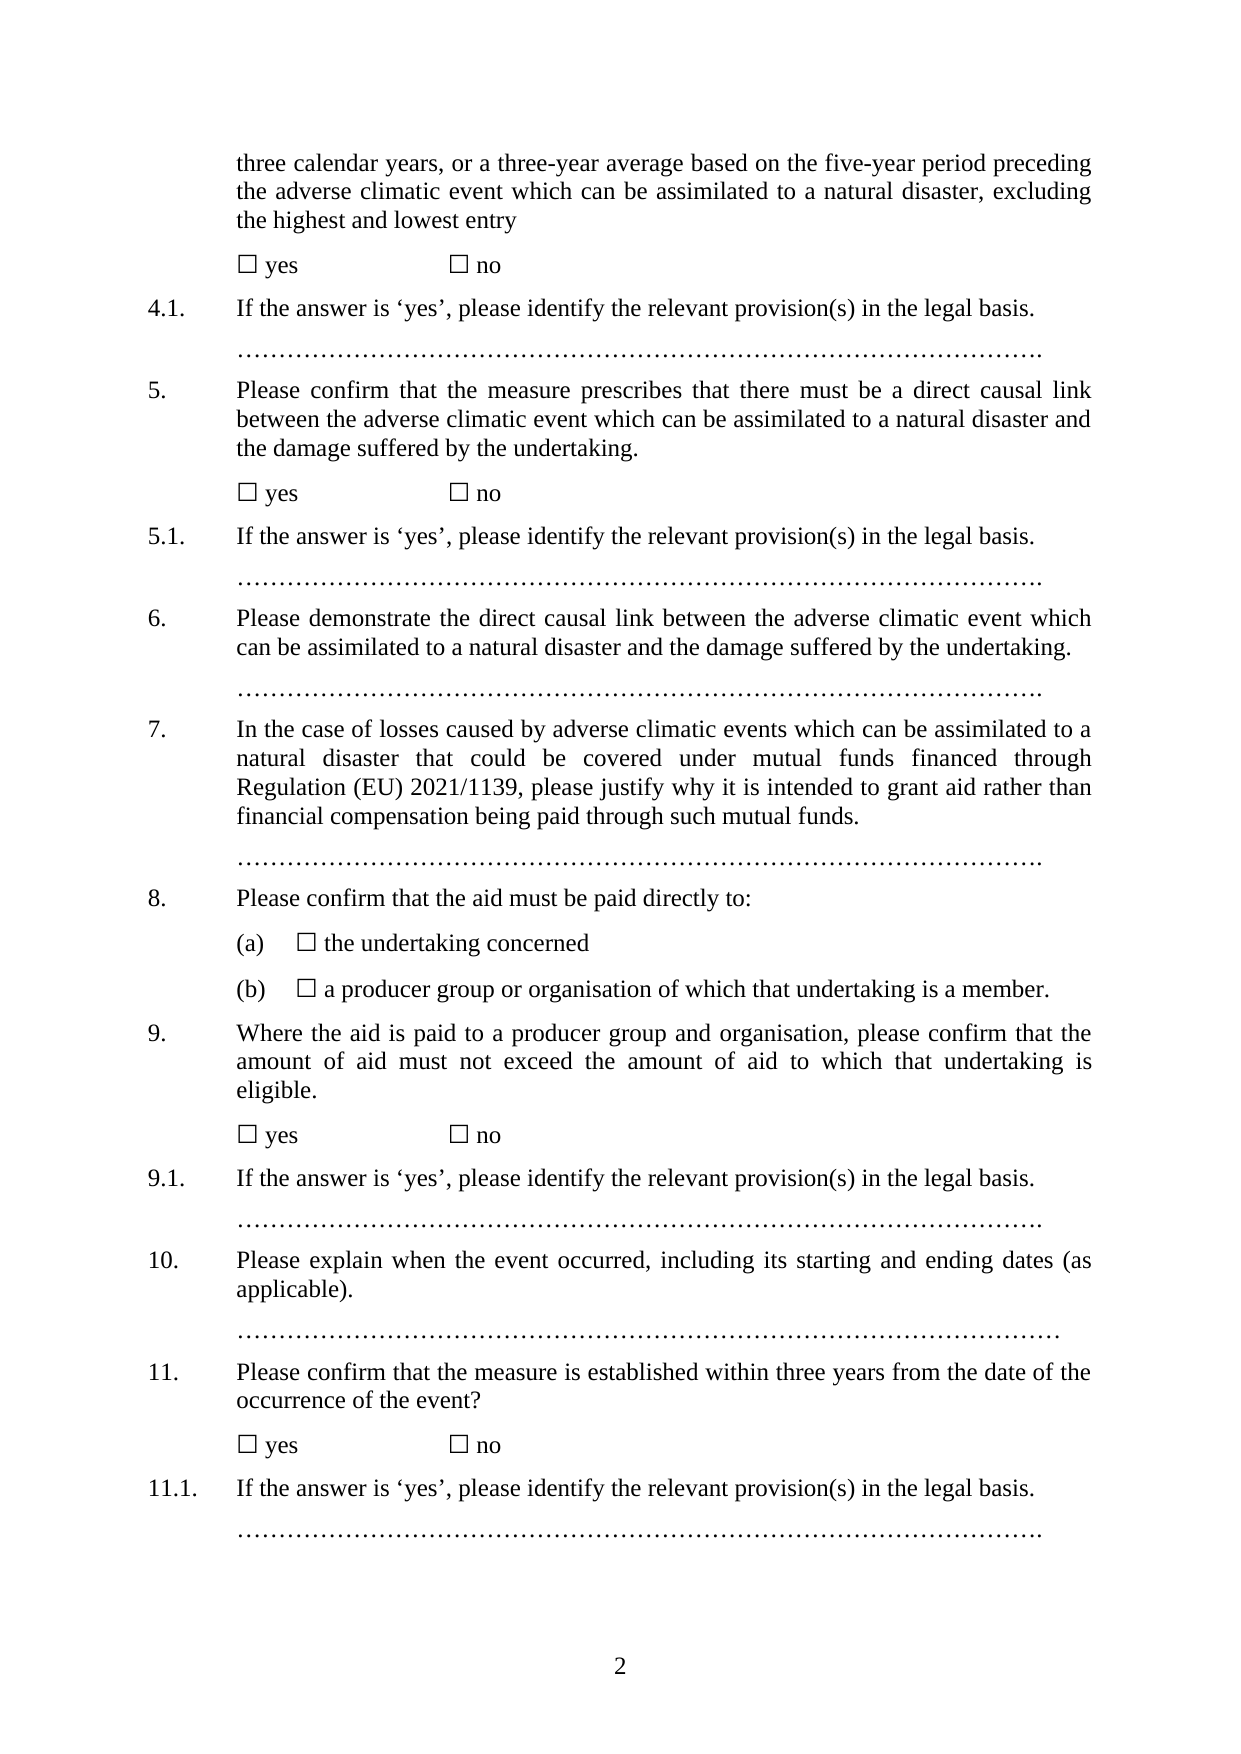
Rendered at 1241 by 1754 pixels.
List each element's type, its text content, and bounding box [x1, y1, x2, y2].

text ……………………………………………………………………………………. [236, 673, 1093, 702]
text yes no [236, 474, 1093, 508]
text 5. Please confirm that the measure prescribes that there must be a direct causal link between the adverse climatic event which can be assimilated to a natural disaster and the damage suffered by the undertaking. [148, 375, 1093, 462]
text ……………………………………………………………………………………. [236, 1204, 1093, 1233]
text ……………………………………………………………………………………. [236, 842, 1093, 871]
text 9. Where the aid is paid to a producer group and organisation, please confirm that the amount of aid must not exceed the amount of aid to which that undertaking is eligible. [148, 1018, 1093, 1104]
text (a) the undertaking concerned [236, 924, 1093, 958]
text yes no [236, 246, 1093, 280]
text 10. Please explain when the event occurred, including its starting and ending dates (as applicable). [148, 1245, 1093, 1303]
text ……………………………………………………………………………………. [236, 334, 1093, 363]
text 8. Please confirm that the aid must be paid directly to: [148, 883, 1093, 912]
text 7. In the case of losses caused by adverse climatic events which can be assimilated to a natural disaster that could be covered under mutual funds financed through Regulation (EU) 2021/1139, please justify why it is intended to grant aid rather than financial compensation being paid through such mutual funds. [148, 714, 1093, 829]
text (b) a producer group or organisation of which that undertaking is a member. [236, 971, 1093, 1005]
text ……………………………………………………………………………………. [236, 1514, 1093, 1543]
text ……………………………………………………………………………………. [236, 562, 1093, 591]
text ……………………………………………………………………………………… [236, 1315, 1093, 1344]
text yes no [236, 1427, 1093, 1461]
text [148, 148, 1093, 234]
text 4.1. If the answer is ‘yes’, please identify the relevant provision(s) in the legal basis. [148, 293, 1093, 322]
text 11.1. If the answer is ‘yes’, please identify the relevant provision(s) in the legal basis. [148, 1473, 1093, 1502]
text 5.1. If the answer is ‘yes’, please identify the relevant provision(s) in the legal basis. [148, 521, 1093, 549]
text 11. Please confirm that the measure is established within three years from the date of the occurrence of the event? [148, 1357, 1093, 1414]
text yes no [236, 1116, 1093, 1150]
text 9.1. If the answer is ‘yes’, please identify the relevant provision(s) in the legal basis. [148, 1163, 1093, 1192]
text 6. Please demonstrate the direct causal link between the adverse climatic event which can be assimilated to a natural disaster and the damage suffered by the undertaking. [148, 603, 1093, 661]
